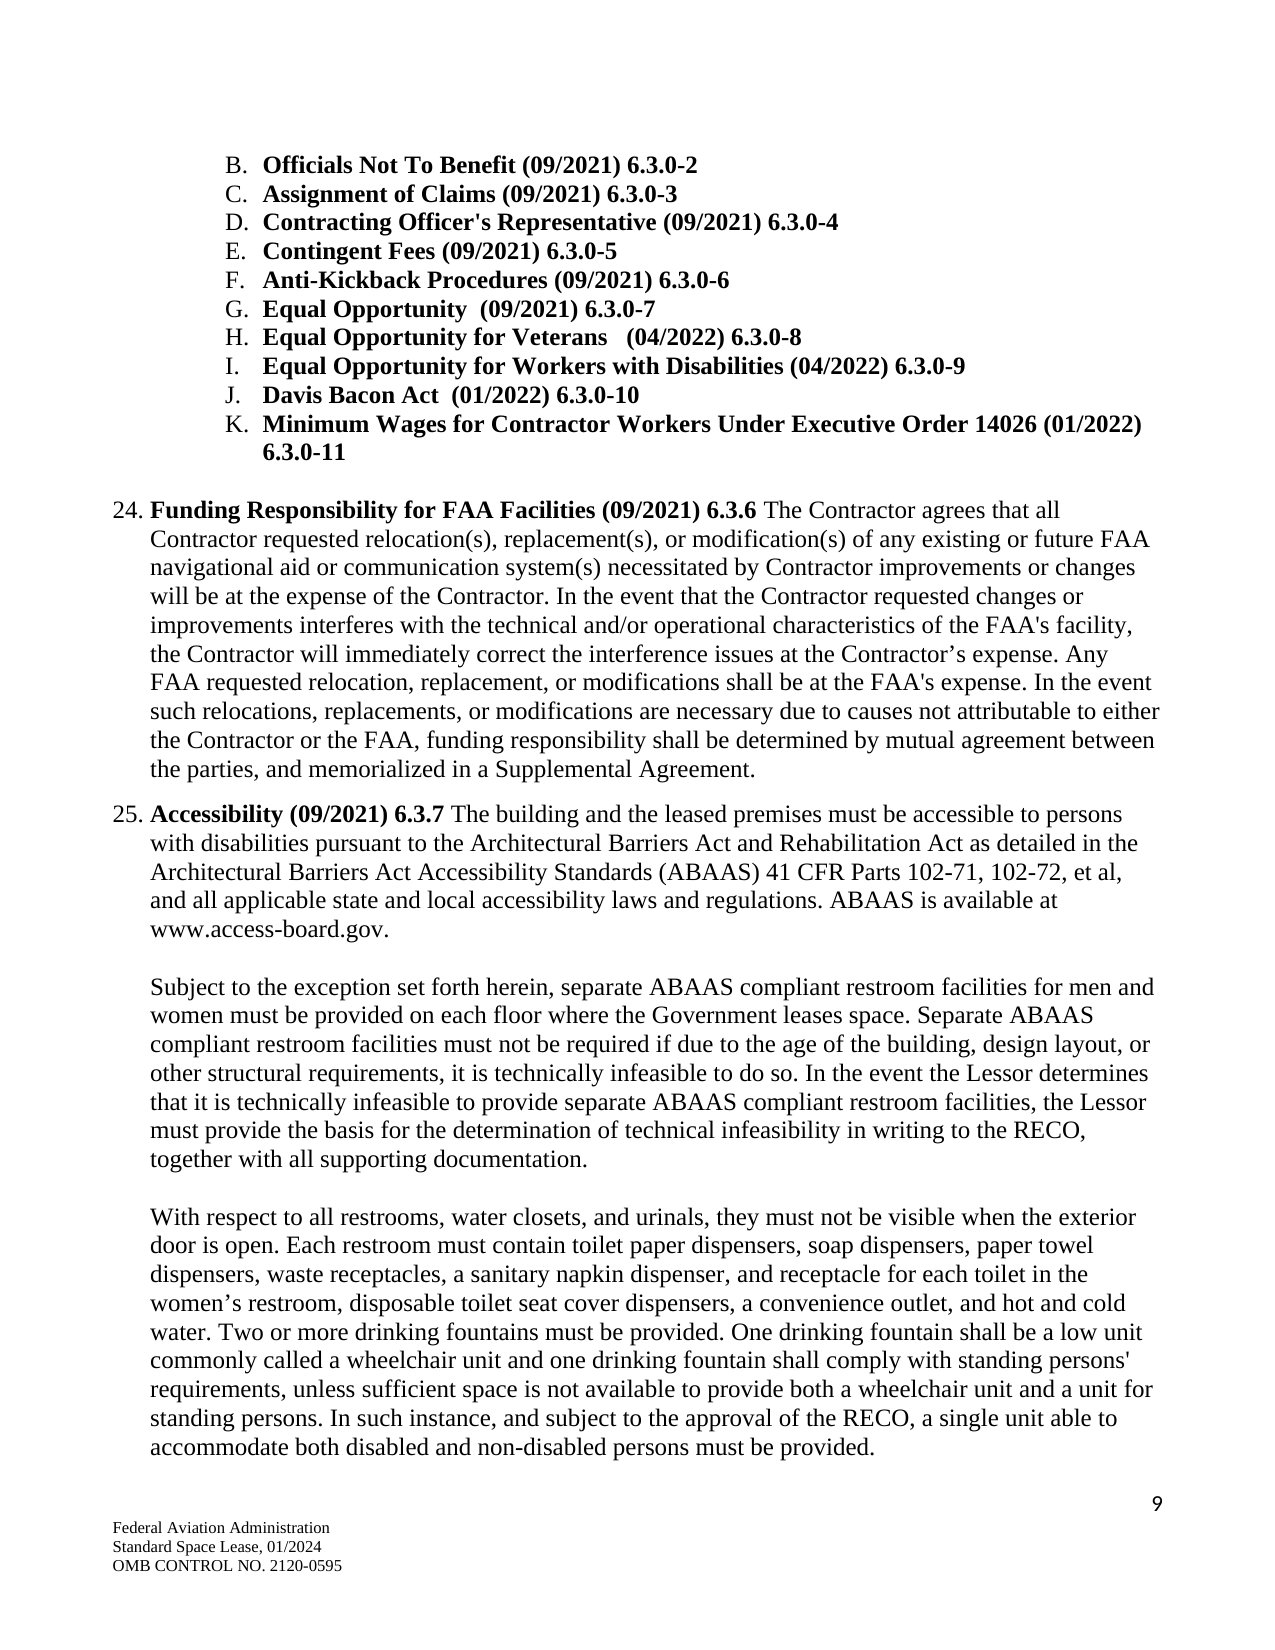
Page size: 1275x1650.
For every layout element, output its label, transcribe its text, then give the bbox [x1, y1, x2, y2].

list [112, 799, 1162, 1489]
list Equal Opportunity for Veterans (04/2022) 6.3.0-8 Insert in all standard space leases expected to exceed $150,000. [225, 322, 1162, 351]
list Funding Responsibility for FAA Facilities (09/2021) 6.3.6 Insert in all real estate contracts except outgrants. The Contractor agrees that all Contractor requested relocation(s), replacement(s), or modification(s) of any existing or future FAA navigational aid or communication system(s) necessitated by Contractor improvements or changes will be at the expense of the Contractor. In the event that the Contractor requested changes or improvements interferes with the technical and/or operational characteristics of the FAA's facility, the Contractor will immediately correct the interference issues at the Contractor’s expense. Any FAA requested relocation, replacement, or modifications shall be at the FAA's expense. In the event such relocations, replacements, or modifications are necessary due to causes not attributable to either the Contractor or the FAA, funding responsibility shall be determined by mutual agreement between the parties, and memorialized in a Supplemental Agreement. [112, 495, 1162, 782]
list Assignment of Claims (09/2021) 6.3.0-3 Insert in all real estate contracts except for outgrants, MOAs, and perpetual easements. [225, 179, 1162, 207]
list Officials Not To Benefit (09/2021) 6.3.0-2 Insert in all real estate contracts. [225, 150, 1162, 179]
list Minimum Wages for Contractor Workers Under Executive Order 14026 (01/2022) 6.3.0-11 Insert in all standard space leases exercised on or after January 30, 2022 that include build-out over $10,000. Must be used in conjunction with 6.3.0-10 Davis Bacon Act. [225, 409, 1162, 466]
list Anti-Kickback Procedures (09/2021) 6.3.0-6 Insert in all real estate contracts expected to exceed $150,000. [225, 265, 1162, 294]
list Davis Bacon Act (01/2022) 6.3.0-10 Insert in all standard space leases that include build-out over $10,000. Must be used in conjunction with 6.3.0-11 Minimum Wages for Contractor Workers Under Executive Order 14026. [225, 380, 1162, 409]
list Contracting Officer's Representative (09/2021) 6.3.0-4 Insert in all real estate contracts. [225, 207, 1162, 236]
list Equal Opportunity for Workers with Disabilities (04/2022) 6.3.0-9 Insert in all standard space leases expected to exceed $15,000. [225, 351, 1162, 380]
list Contingent Fees (09/2021) 6.3.0-5 Insert in all real estate contracts. [225, 236, 1162, 265]
list Equal Opportunity (09/2021) 6.3.0-7 Insert in all standard space leases expected to exceed $10,000. [225, 294, 1162, 322]
